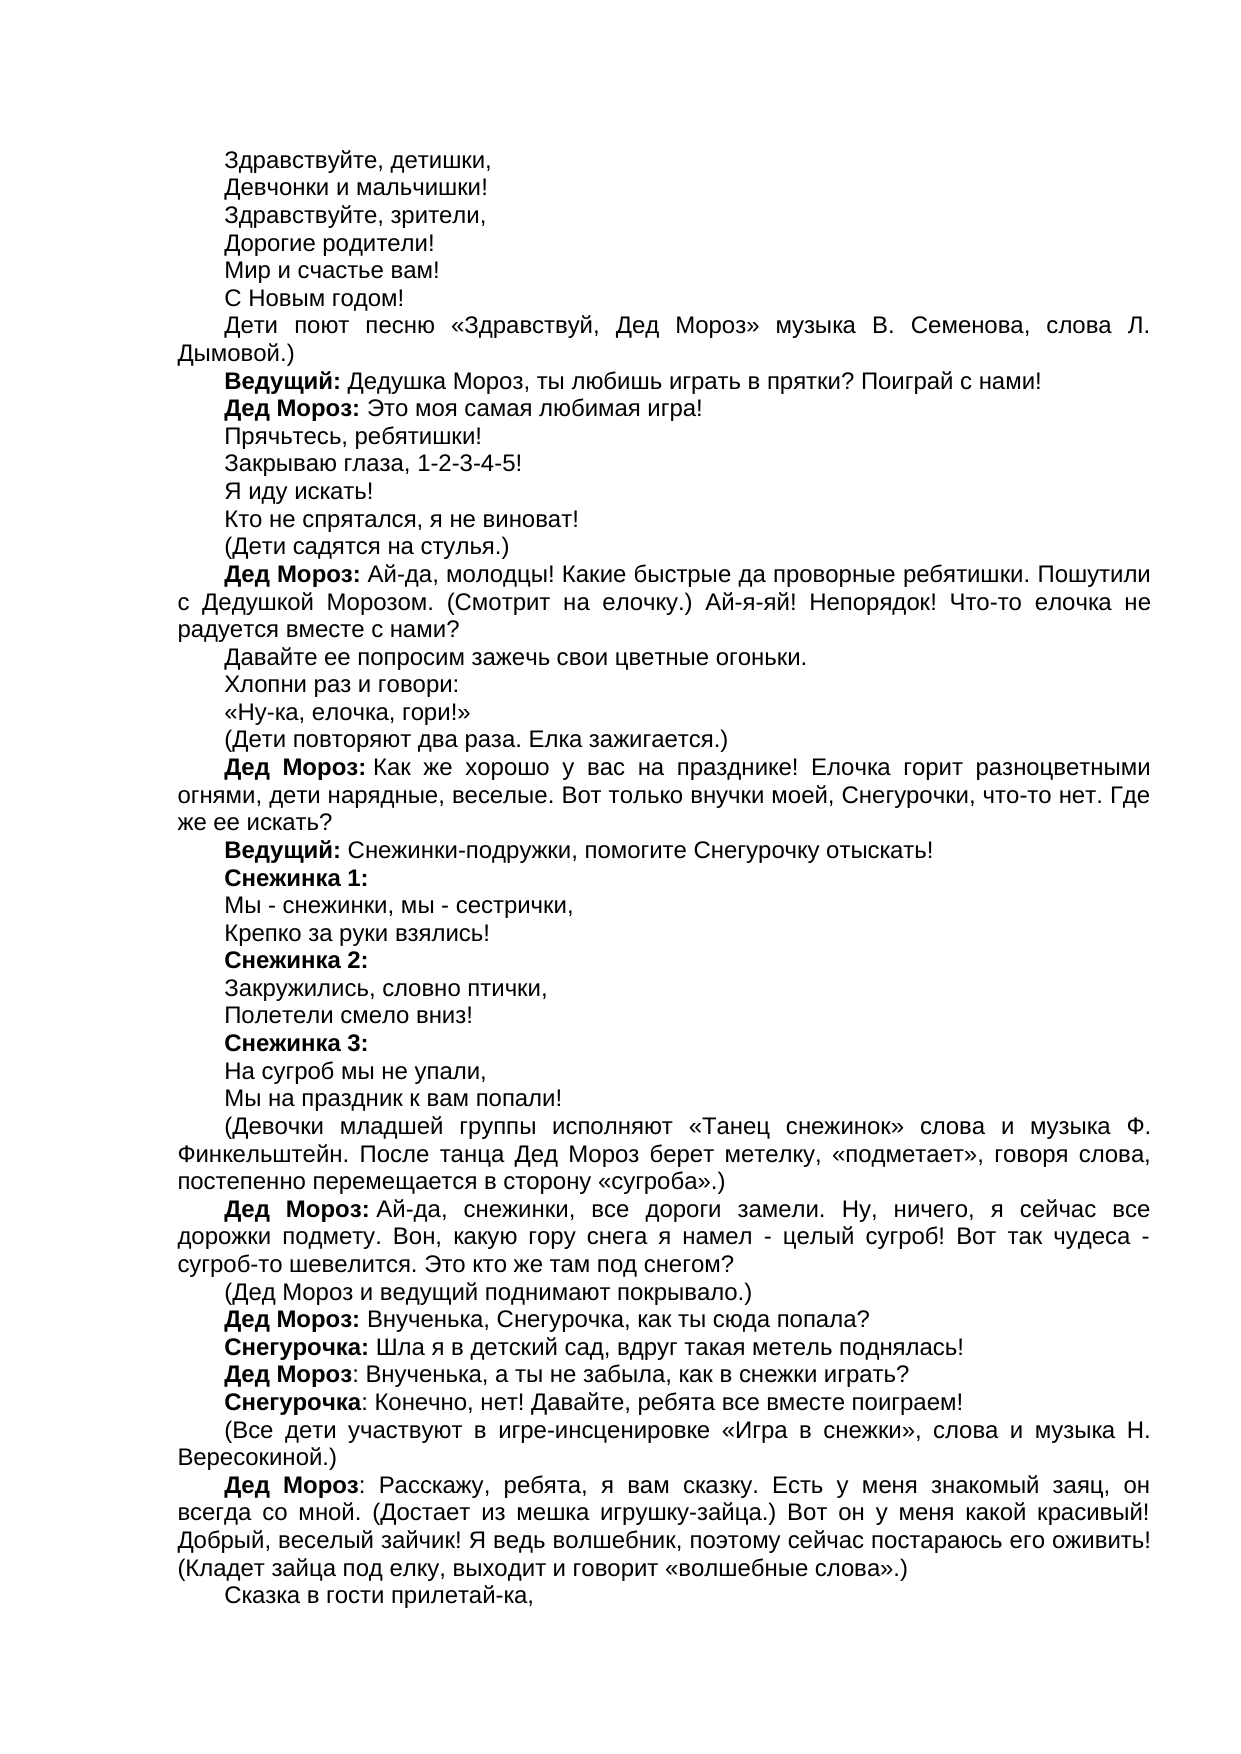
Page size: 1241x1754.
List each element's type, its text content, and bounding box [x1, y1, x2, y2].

text Дед Мороз: Это моя самая любимая игра! [177, 394, 1152, 422]
text Снежинка 2: [177, 946, 1152, 974]
text Дети поют песню «Здравствуй, Дед Мороз» музыка В. Семенова, слова Л. Дымовой.) [177, 311, 1152, 367]
text (Девочки младшей группы исполняют «Танец снежинок» слова и музыка Ф. Финкельштейн. После танца Дед Мороз берет метелку, «подметает», говоря слова, постепенно перемещается в сторону «сугроба».) [177, 1112, 1152, 1195]
text (Дети садятся на стулья.) [177, 532, 1152, 560]
text (Все дети участвуют в игре-инсценировке «Игра в снежки», слова и музыка Н. Вересокиной.) [177, 1416, 1152, 1471]
text Сказка в гости прилетай-ка, [177, 1581, 1152, 1609]
text С Новым годом! [177, 284, 1152, 311]
text Прячьтесь, ребятишки! [177, 422, 1152, 449]
text Дед Мороз: Внученька, Снегурочка, как ты сюда попала? [177, 1305, 1152, 1333]
text Я иду искать! [177, 477, 1152, 504]
text Снегурочка: Конечно, нет! Давайте, ребята все вместе поиграем! [177, 1388, 1152, 1416]
text Мир и счастье вам! [177, 256, 1152, 284]
text Закрываю глаза, 1-2-3-4-5! [177, 449, 1152, 477]
text На сугроб мы не упали, [177, 1057, 1152, 1084]
text Мы - снежинки, мы - сестрички, [177, 891, 1152, 919]
text Здравствуйте, зрители, [177, 201, 1152, 228]
text Кто не спрятался, я не виноват! [177, 504, 1152, 532]
text (Дед Мороз и ведущий поднимают покрывало.) [177, 1277, 1152, 1305]
text Снежинка 1: [177, 863, 1152, 891]
text Полетели смело вниз! [177, 1001, 1152, 1029]
text «Ну-ка, елочка, гори!» [177, 698, 1152, 725]
text Дорогие родители! [177, 228, 1152, 256]
text Девчонки и мальчишки! [177, 173, 1152, 201]
text Снежинка 3: [177, 1029, 1152, 1057]
text Дед Мороз: Внученька, а ты не забыла, как в снежки играть? [177, 1360, 1152, 1388]
text Мы на праздник к вам попали! [177, 1084, 1152, 1112]
text Здравствуйте, детишки, [177, 146, 1152, 173]
text Дед Мороз: Ай-да, снежинки, все дороги замели. Ну, ничего, я сейчас все дорожки подмету. Вон, какую гору снега я намел - целый сугроб! Вот так чудеса - сугроб-то шевелится. Это кто же там под снегом? [177, 1195, 1152, 1277]
text Ведущий: Дедушка Мороз, ты любишь играть в прятки? Поиграй с нами! [177, 367, 1152, 394]
text (Дети повторяют два раза. Елка зажигается.) [177, 725, 1152, 753]
text Дед Мороз: Как же хорошо у вас на празднике! Елочка горит разноцветными огнями, дети нарядные, веселые. Вот только внучки моей, Снегурочки, что-то нет. Где же ее искать? [177, 753, 1152, 836]
text Давайте ее попросим зажечь свои цветные огоньки. [177, 643, 1152, 670]
text Крепко за руки взялись! [177, 919, 1152, 946]
text Дед Мороз: Ай-да, молодцы! Какие быстрые да проворные ребятишки. Пошутили с Дедушкой Морозом. (Смотрит на елочку.) Ай-я-яй! Непорядок! Что-то елочка не радуется вместе с нами? [177, 560, 1152, 643]
text Дед Мороз: Расскажу, ребята, я вам сказку. Есть у меня знакомый заяц, он всегда со мной. (Достает из мешка игрушку-зайца.) Вот он у меня какой красивый! Добрый, веселый зайчик! Я ведь волшебник, поэтому сейчас постараюсь его оживить! (Кладет зайца под елку, выходит и говорит «волшебные слова».) [177, 1471, 1152, 1581]
text Закружились, словно птички, [177, 974, 1152, 1001]
text Хлопни раз и говори: [177, 670, 1152, 698]
text Ведущий: Снежинки-подружки, помогите Снегурочку отыскать! [177, 836, 1152, 863]
text Снегурочка: Шла я в детский сад, вдруг такая метель поднялась! [177, 1333, 1152, 1360]
